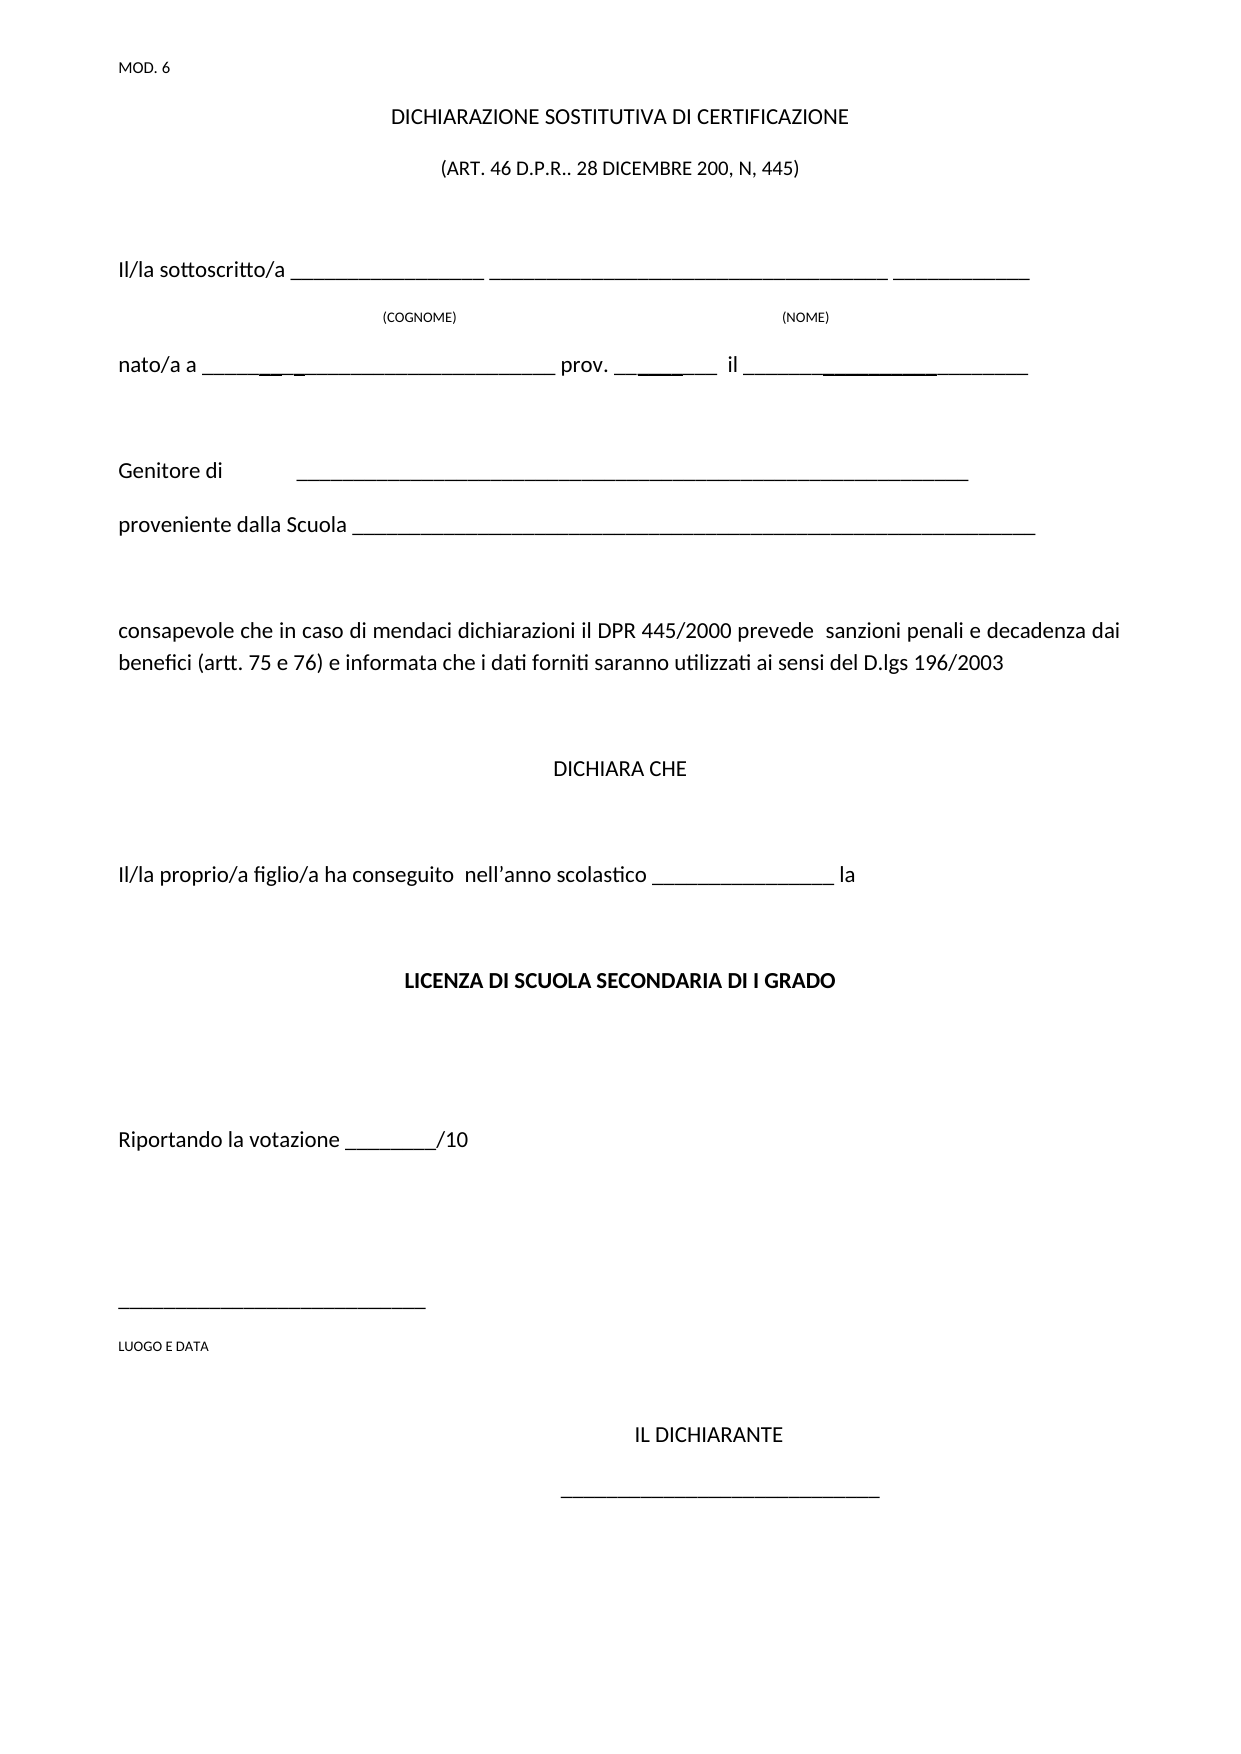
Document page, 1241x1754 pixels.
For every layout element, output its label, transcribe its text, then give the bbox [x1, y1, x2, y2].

text Il/la sottoscritto/a _________________ ___________________________________ ____________ [118, 255, 1122, 283]
text DICHIARAZIONE SOSTITUTIVA DI CERTIFICAZIONE [118, 102, 1122, 130]
text Riportando la votazione ________/10 [118, 1125, 1122, 1153]
text Genitore di ___________________________________________________________ [118, 457, 1122, 485]
text (ART. 46 D.P.R.. 28 DICEMBRE 200, N, 445) [118, 155, 1122, 180]
text (COGNOME) (NOME) [118, 308, 1122, 326]
text ____________________________ [118, 1473, 1122, 1501]
text consapevole che in caso di mendaci dichiarazioni il DPR 445/2000 prevede sanzioni penali e decadenza dai benefici (artt. 75 e 76) e informata che i dati forniti saranno utilizzati ai sensi del D.lgs 196/2003 [118, 616, 1122, 676]
text LUOGO E DATA [118, 1337, 1122, 1355]
text Il/la proprio/a figlio/a ha conseguito nell’anno scolastico ________________ la [118, 860, 1122, 888]
text IL DICHIARANTE [118, 1420, 1122, 1448]
text MOD. 6 [118, 58, 1122, 78]
text ___________________________ [118, 1284, 1122, 1312]
text LICENZA DI SCUOLA SECONDARIA DI I GRADO [118, 966, 1122, 994]
text proveniente dalla Scuola ____________________________________________________________ [118, 510, 1122, 538]
text nato/a a _______________________________ prov. _________ il _________________________ [118, 351, 1122, 379]
text DICHIARA CHE [118, 754, 1122, 782]
